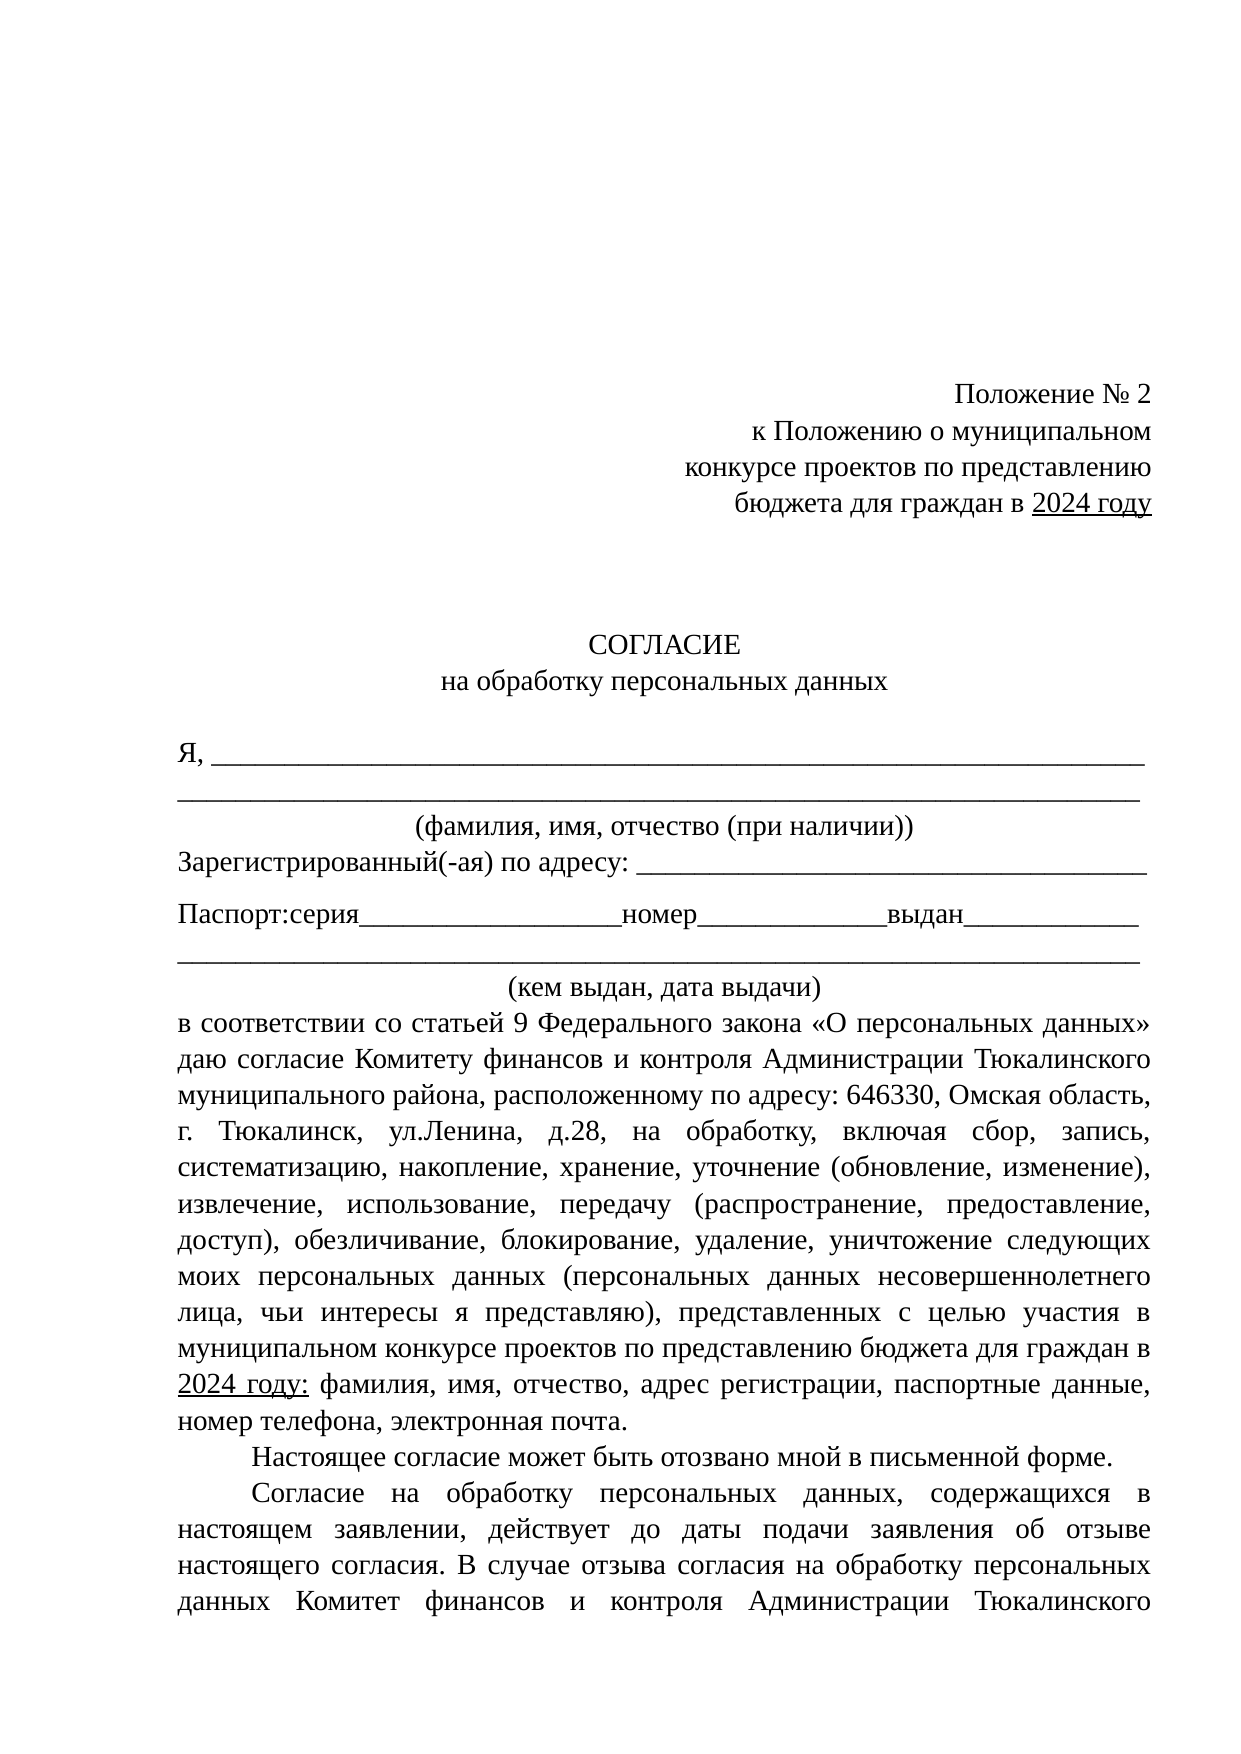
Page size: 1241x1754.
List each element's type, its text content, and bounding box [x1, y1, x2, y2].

text Зарегистрированный(-ая) по адресу: ___________________________________ [177, 844, 1152, 877]
text бюджета для граждан в 2024 году [215, 485, 1152, 519]
text к Положению о муниципальном [215, 413, 1152, 446]
text СОГЛАСИЕ [177, 627, 1152, 660]
text конкурсе проектов по представлению [215, 449, 1152, 482]
text Настоящее согласие может быть отозвано мной в письменной форме. [177, 1439, 1152, 1472]
text в соответствии со статьей 9 Федерального закона «О персональных данных» даю согласие Комитету финансов и контроля Администрации Тюкалинского муниципального района, расположенному по адресу: 646330, Омская область, г. Тюкалинск, ул.Ленина, д.28, на обработку, включая сбор, запись, систематизацию, накопление, хранение, уточнение (обновление, изменение), извлечение, использование, передачу (распространение, предоставление, доступ), обезличивание, блокирование, удаление, уничтожение следующих моих персональных данных (персональных данных несовершеннолетнего лица, чьи интересы я представляю), представленных с целью участия в муниципальном конкурсе проектов по представлению бюджета для граждан в 2024 году: фамилия, имя, отчество, адрес регистрации, паспортные данные, номер телефона, электронная почта. [177, 1005, 1152, 1436]
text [177, 1475, 1152, 1617]
text Я, ________________________________________________________________ [177, 735, 1152, 769]
text __________________________________________________________________ [177, 771, 1152, 805]
text (кем выдан, дата выдачи) [177, 969, 1152, 1002]
text на обработку персональных данных [177, 663, 1152, 697]
text (фамилия, имя, отчество (при наличии)) [177, 808, 1152, 841]
text Паспорт:серия__________________номер_____________выдан______________________________________________________________________________ [177, 897, 1152, 966]
text Положение № 2 [215, 377, 1152, 410]
